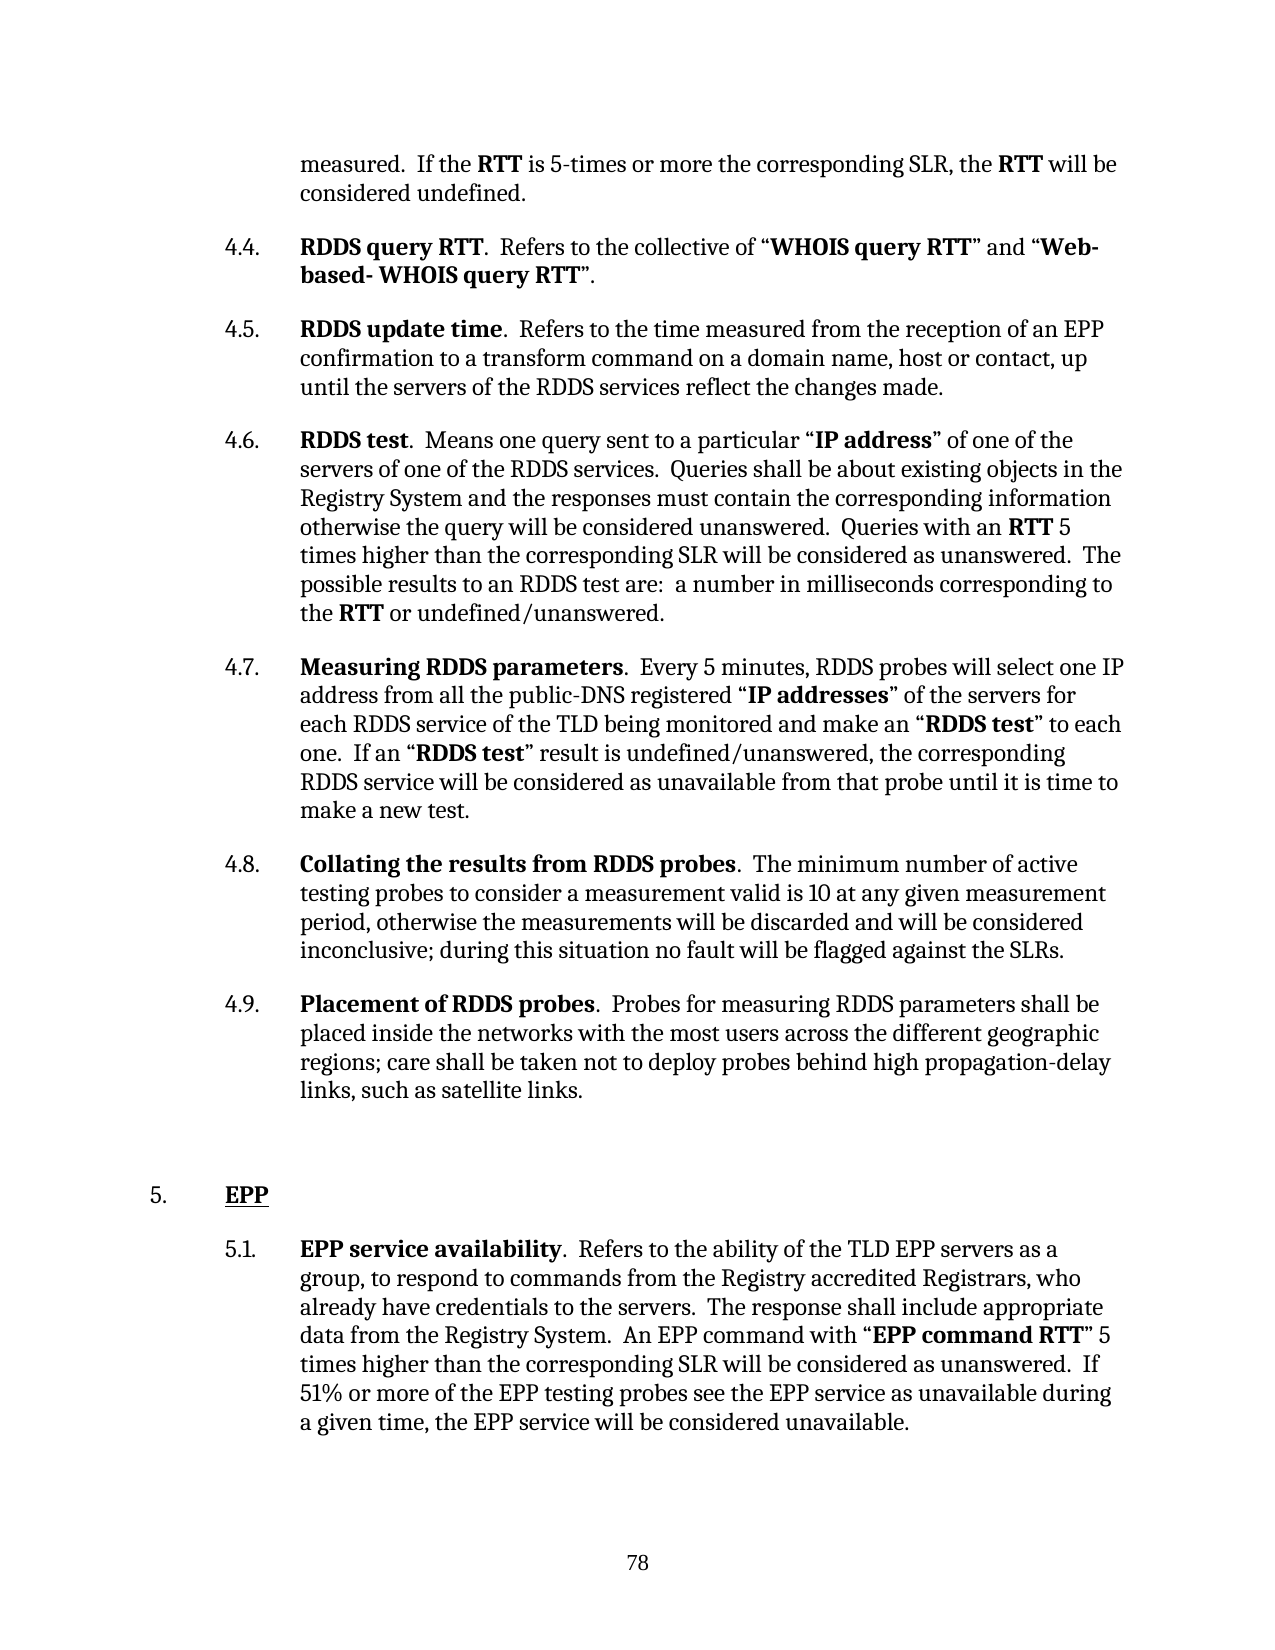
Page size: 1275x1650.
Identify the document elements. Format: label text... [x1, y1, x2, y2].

text RDDS test. Means one query sent to a particular “IP address” of one of the servers of one of the RDDS services. Queries shall be about existing objects in the Registry System and the responses must contain the corresponding information otherwise the query will be considered unanswered. Queries with an RTT 5 times higher than the corresponding SLR will be considered as unanswered. The possible results to an RDDS test are: a number in milliseconds corresponding to the RTT or undefined/unanswered. [225, 426, 1125, 627]
text Placement of RDDS probes. Probes for measuring RDDS parameters shall be placed inside the networks with the most users across the different geographic regions; care shall be taken not to deploy probes behind high propagation-delay links, such as satellite links. [225, 990, 1125, 1105]
text EPP [150, 1181, 1125, 1210]
text Collating the results from RDDS probes. The minimum number of active testing probes to consider a measurement valid is 10 at any given measurement period, otherwise the measurements will be discarded and will be considered inconclusive; during this situation no fault will be flagged against the SLRs. [225, 850, 1125, 965]
text RDDS query RTT. Refers to the collective of “WHOIS query RTT” and “Web-based- WHOIS query RTT”. [225, 232, 1125, 290]
text RDDS update time. Refers to the time measured from the reception of an EPP confirmation to a transform command on a domain name, host or contact, up until the servers of the RDDS services reflect the changes made. [225, 315, 1125, 401]
text EPP service availability. Refers to the ability of the TLD EPP servers as a group, to respond to commands from the Registry accredited Registrars, who already have credentials to the servers. The response shall include appropriate data from the Registry System. An EPP command with “EPP command RTT” 5 times higher than the corresponding SLR will be considered as unanswered. If 51% or more of the EPP testing probes see the EPP service as unavailable during a given time, the EPP service will be considered unavailable. [225, 1235, 1125, 1436]
text Measuring RDDS parameters. Every 5 minutes, RDDS probes will select one IP address from all the public-DNS registered “IP addresses” of the servers for each RDDS service of the TLD being monitored and make an “RDDS test” to each one. If an “RDDS test” result is undefined/unanswered, the corresponding RDDS service will be considered as unavailable from that probe until it is time to make a new test. [225, 652, 1125, 825]
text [225, 150, 1125, 207]
